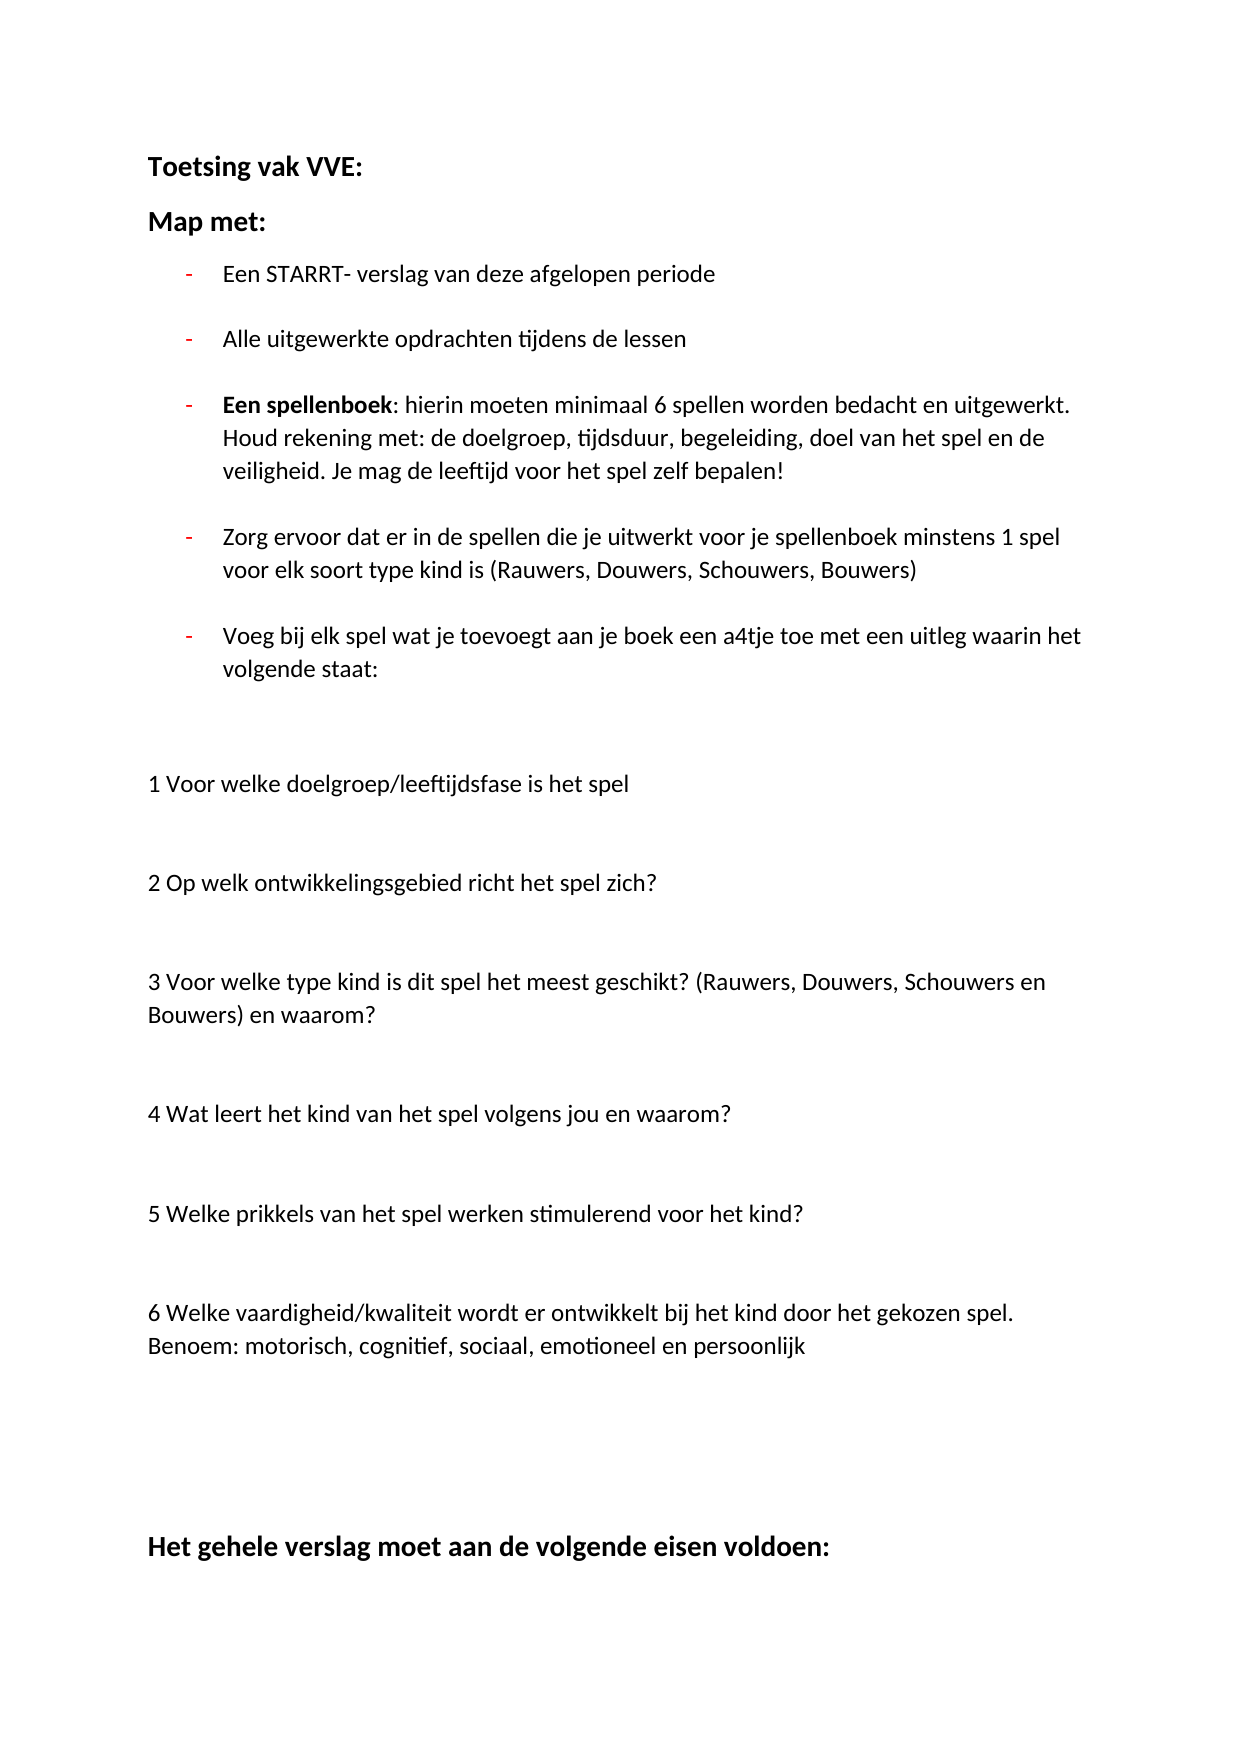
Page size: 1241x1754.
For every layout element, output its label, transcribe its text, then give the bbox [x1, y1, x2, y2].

list Alle uitgewerkte opdrachten tijdens de lessen [185, 324, 1093, 354]
list Voeg bij elk spel wat je toevoegt aan je boek een a4tje toe met een uitleg waarin het volgende staat: [185, 620, 1093, 683]
list Een STARRT- verslag van deze afgelopen periode [185, 258, 1093, 288]
text Toetsing vak VVE: [148, 148, 1093, 183]
text 4 Wat leert het kind van het spel volgens jou en waarom? [148, 1099, 1093, 1129]
text 1 Voor welke doelgroep/leeftijdsfase is het spel [148, 768, 1093, 799]
text 2 Op welk ontwikkelingsgebied richt het spel zich? [148, 867, 1093, 898]
list Een spellenboek: hierin moeten minimaal 6 spellen worden bedacht en uitgewerkt. Houd rekening met: de doelgroep, tijdsduur, begeleiding, doel van het spel en de veiligheid. Je mag de leeftijd voor het spel zelf bepalen! [185, 389, 1093, 486]
list Zorg ervoor dat er in de spellen die je uitwerkt voor je spellenboek minstens 1 spel voor elk soort type kind is (Rauwers, Douwers, Schouwers, Bouwers) [185, 521, 1093, 584]
text 3 Voor welke type kind is dit spel het meest geschikt? (Rauwers, Douwers, Schouwers en Bouwers) en waarom? [148, 967, 1093, 1030]
text 6 Welke vaardigheid/kwaliteit wordt er ontwikkelt bij het kind door het gekozen spel. Benoem: motorisch, cognitief, sociaal, emotioneel en persoonlijk [148, 1297, 1093, 1360]
text Map met: [148, 203, 1093, 238]
text 5 Welke prikkels van het spel werken stimulerend voor het kind? [148, 1198, 1093, 1228]
text Het gehele verslag moet aan de volgende eisen voldoen: [148, 1528, 1093, 1564]
